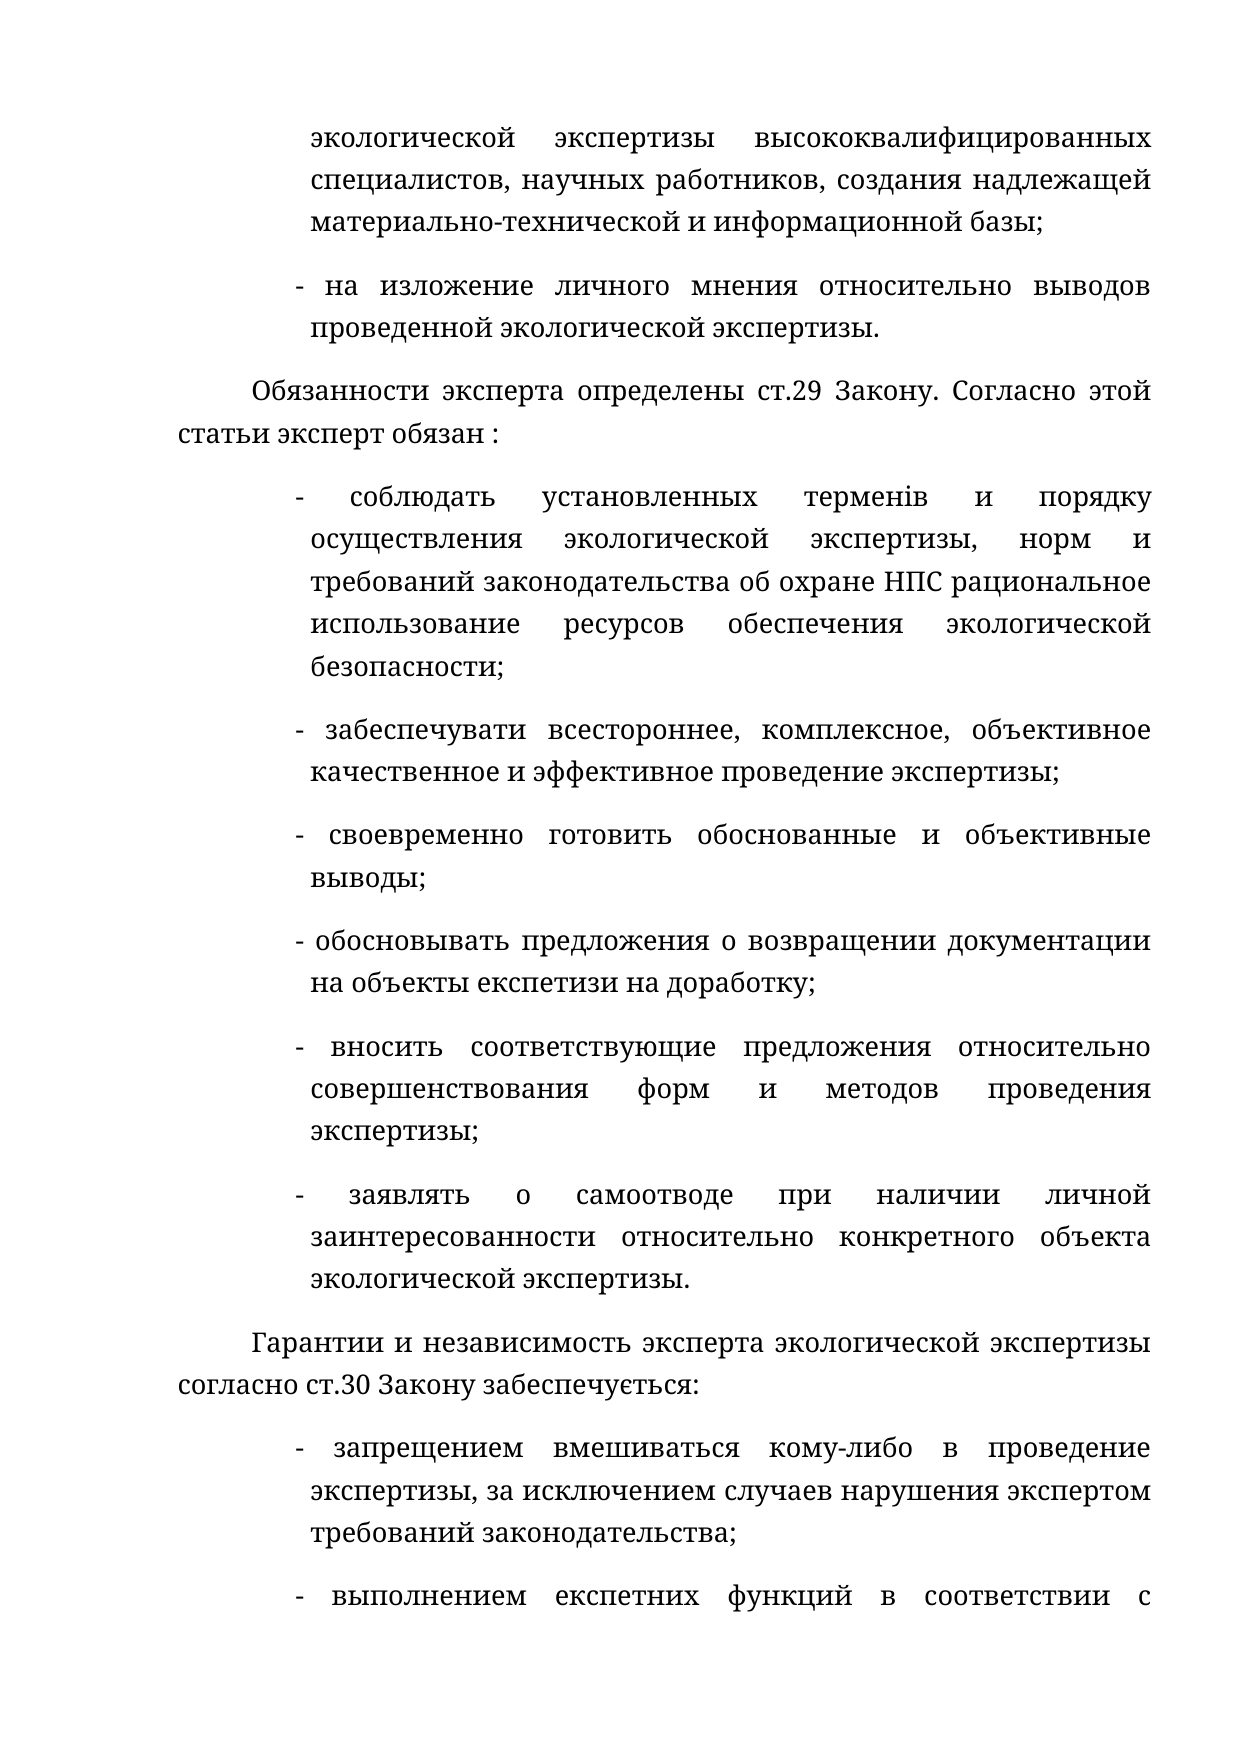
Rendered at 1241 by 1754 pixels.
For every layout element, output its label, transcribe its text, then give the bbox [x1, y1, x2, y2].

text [295, 1577, 1152, 1614]
text - запрещением вмешиваться кому-либо в проведение экспертизы, за исключением случаев нарушения экспертом требований законодательства; [295, 1429, 1152, 1550]
text Гарантии и независимость эксперта экологической экспертизы согласно ст.30 Закону забеспечується: [177, 1323, 1152, 1402]
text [295, 118, 1152, 240]
text - забеспечувати всестороннее, комплексное, объективное качественное и эффективное проведение экспертизы; [295, 710, 1152, 789]
text - вносить соответствующие предложения относительно совершенствования форм и методов проведения экспертизы; [295, 1027, 1152, 1149]
text Обязанности эксперта определены ст.29 Закону. Согласно этой статьи эксперт обязан : [177, 372, 1152, 451]
text - своевременно готовить обоснованные и объективные выводы; [295, 816, 1152, 895]
text - заявлять о самоотводе при наличии личной заинтересованности относительно конкретного объекта экологической экспертизы. [295, 1175, 1152, 1297]
text - на изложение личного мнения относительно выводов проведенной экологической экспертизы. [295, 266, 1152, 345]
text - соблюдать установленных терменів и порядку осуществления экологической экспертизы, норм и требований законодательства об охране НПС рациональное использование ресурсов обеспечения экологической безопасности; [295, 477, 1152, 684]
text - обосновывать предложения о возвращении документации на объекты експетизи на доработку; [295, 921, 1152, 1001]
